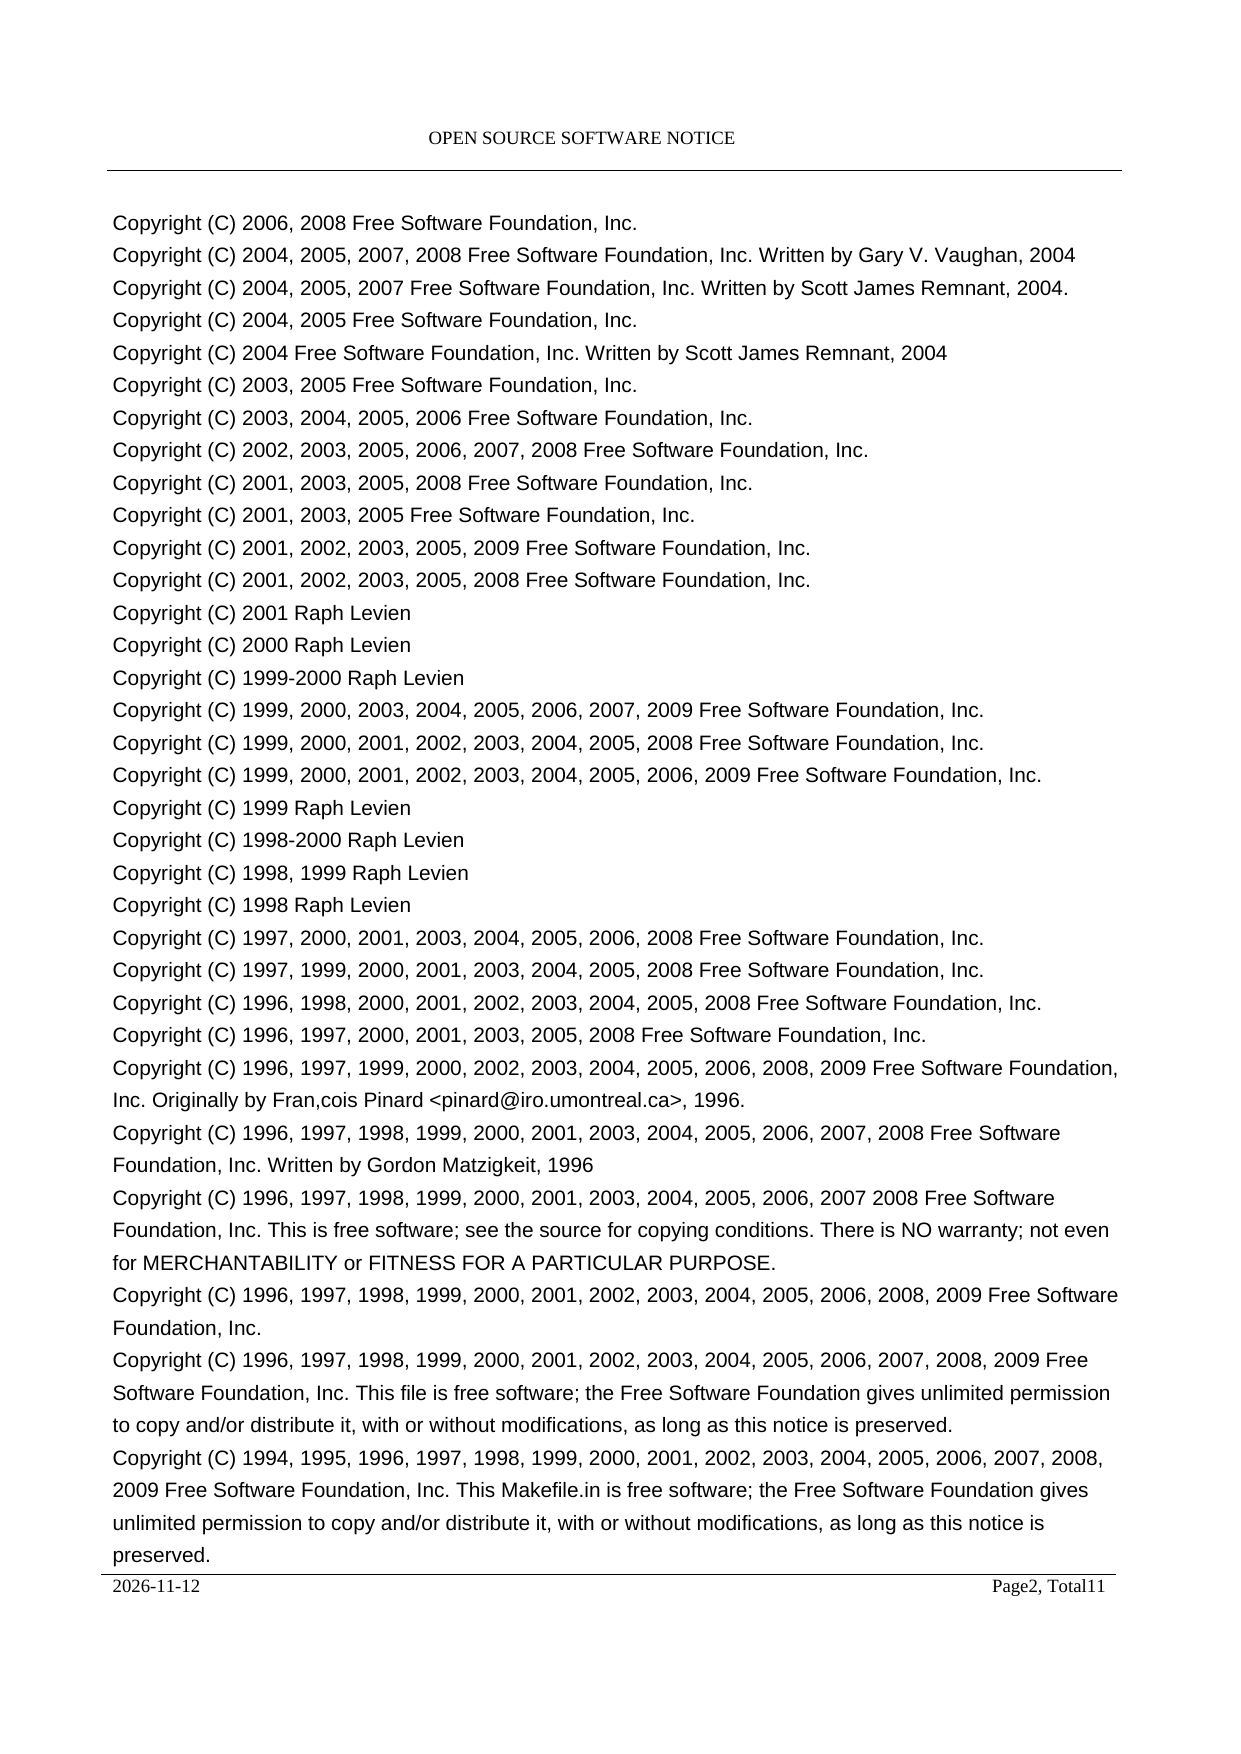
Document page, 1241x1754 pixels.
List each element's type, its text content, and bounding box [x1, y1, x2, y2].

text Copyright (C) 1999, 2000, 2003, 2004, 2005, 2006, 2007, 2009 Free Software Foundation, Inc. [112, 694, 1128, 726]
text Copyright (C) 2003, 2005 Free Software Foundation, Inc. [112, 369, 1128, 401]
text Copyright (C) 1997, 2000, 2001, 2003, 2004, 2005, 2006, 2008 Free Software Foundation, Inc. [112, 921, 1128, 954]
text Copyright (C) 1996, 1997, 1998, 1999, 2000, 2001, 2003, 2004, 2005, 2006, 2007, 2008 Free Software Foundation, Inc. Written by Gordon Matzigkeit, 1996 [112, 1116, 1128, 1181]
text Copyright (C) 2006, 2008 Free Software Foundation, Inc. [112, 206, 1128, 239]
text Copyright (C) 1996, 1997, 1998, 1999, 2000, 2001, 2002, 2003, 2004, 2005, 2006, 2008, 2009 Free Software Foundation, Inc. [112, 1279, 1128, 1344]
text Copyright (C) 2001, 2002, 2003, 2005, 2009 Free Software Foundation, Inc. [112, 531, 1128, 564]
text Copyright (C) 1996, 1997, 1998, 1999, 2000, 2001, 2003, 2004, 2005, 2006, 2007 2008 Free Software Foundation, Inc. This is free software; see the source for copying conditions. There is NO warranty; not even for MERCHANTABILITY or FITNESS FOR A PARTICULAR PURPOSE. [112, 1181, 1128, 1279]
text Copyright (C) 1999 Raph Levien [112, 791, 1128, 824]
text Copyright (C) 1996, 1997, 1998, 1999, 2000, 2001, 2002, 2003, 2004, 2005, 2006, 2007, 2008, 2009 Free Software Foundation, Inc. This file is free software; the Free Software Foundation gives unlimited permission to copy and/or distribute it, with or without modifications, as long as this notice is preserved. [112, 1344, 1128, 1441]
text Copyright (C) 1997, 1999, 2000, 2001, 2003, 2004, 2005, 2008 Free Software Foundation, Inc. [112, 954, 1128, 986]
text Copyright (C) 2004, 2005, 2007 Free Software Foundation, Inc. Written by Scott James Remnant, 2004. [112, 271, 1128, 304]
text Copyright (C) 2001 Raph Levien [112, 596, 1128, 629]
text Copyright (C) 2001, 2002, 2003, 2005, 2008 Free Software Foundation, Inc. [112, 564, 1128, 596]
text Copyright (C) 2004, 2005, 2007, 2008 Free Software Foundation, Inc. Written by Gary V. Vaughan, 2004 [112, 239, 1128, 271]
text Copyright (C) 2000 Raph Levien [112, 629, 1128, 661]
text Copyright (C) 2002, 2003, 2005, 2006, 2007, 2008 Free Software Foundation, Inc. [112, 434, 1128, 466]
text Copyright (C) 1999, 2000, 2001, 2002, 2003, 2004, 2005, 2006, 2009 Free Software Foundation, Inc. [112, 759, 1128, 791]
text Copyright (C) 2004, 2005 Free Software Foundation, Inc. [112, 304, 1128, 336]
text Copyright (C) 2001, 2003, 2005 Free Software Foundation, Inc. [112, 499, 1128, 531]
text Copyright (C) 2001, 2003, 2005, 2008 Free Software Foundation, Inc. [112, 466, 1128, 499]
text Copyright (C) 1998 Raph Levien [112, 889, 1128, 921]
text Copyright (C) 1996, 1997, 1999, 2000, 2002, 2003, 2004, 2005, 2006, 2008, 2009 Free Software Foundation, Inc. Originally by Fran,cois Pinard <pinard@iro.umontreal.ca>, 1996. [112, 1051, 1128, 1116]
text Copyright (C) 2003, 2004, 2005, 2006 Free Software Foundation, Inc. [112, 401, 1128, 434]
text Copyright (C) 1999-2000 Raph Levien [112, 661, 1128, 694]
text Copyright (C) 1998, 1999 Raph Levien [112, 856, 1128, 889]
text Copyright (C) 1996, 1997, 2000, 2001, 2003, 2005, 2008 Free Software Foundation, Inc. [112, 1019, 1128, 1051]
text Copyright (C) 1994, 1995, 1996, 1997, 1998, 1999, 2000, 2001, 2002, 2003, 2004, 2005, 2006, 2007, 2008, 2009 Free Software Foundation, Inc. This Makefile.in is free software; the Free Software Foundation gives unlimited permission to copy and/or distribute it, with or without modifications, as long as this notice is preserved. [112, 1441, 1128, 1571]
text Copyright (C) 1996, 1998, 2000, 2001, 2002, 2003, 2004, 2005, 2008 Free Software Foundation, Inc. [112, 986, 1128, 1019]
text Copyright (C) 1999, 2000, 2001, 2002, 2003, 2004, 2005, 2008 Free Software Foundation, Inc. [112, 726, 1128, 759]
text Copyright (C) 2004 Free Software Foundation, Inc. Written by Scott James Remnant, 2004 [112, 336, 1128, 369]
text Copyright (C) 1998-2000 Raph Levien [112, 824, 1128, 856]
